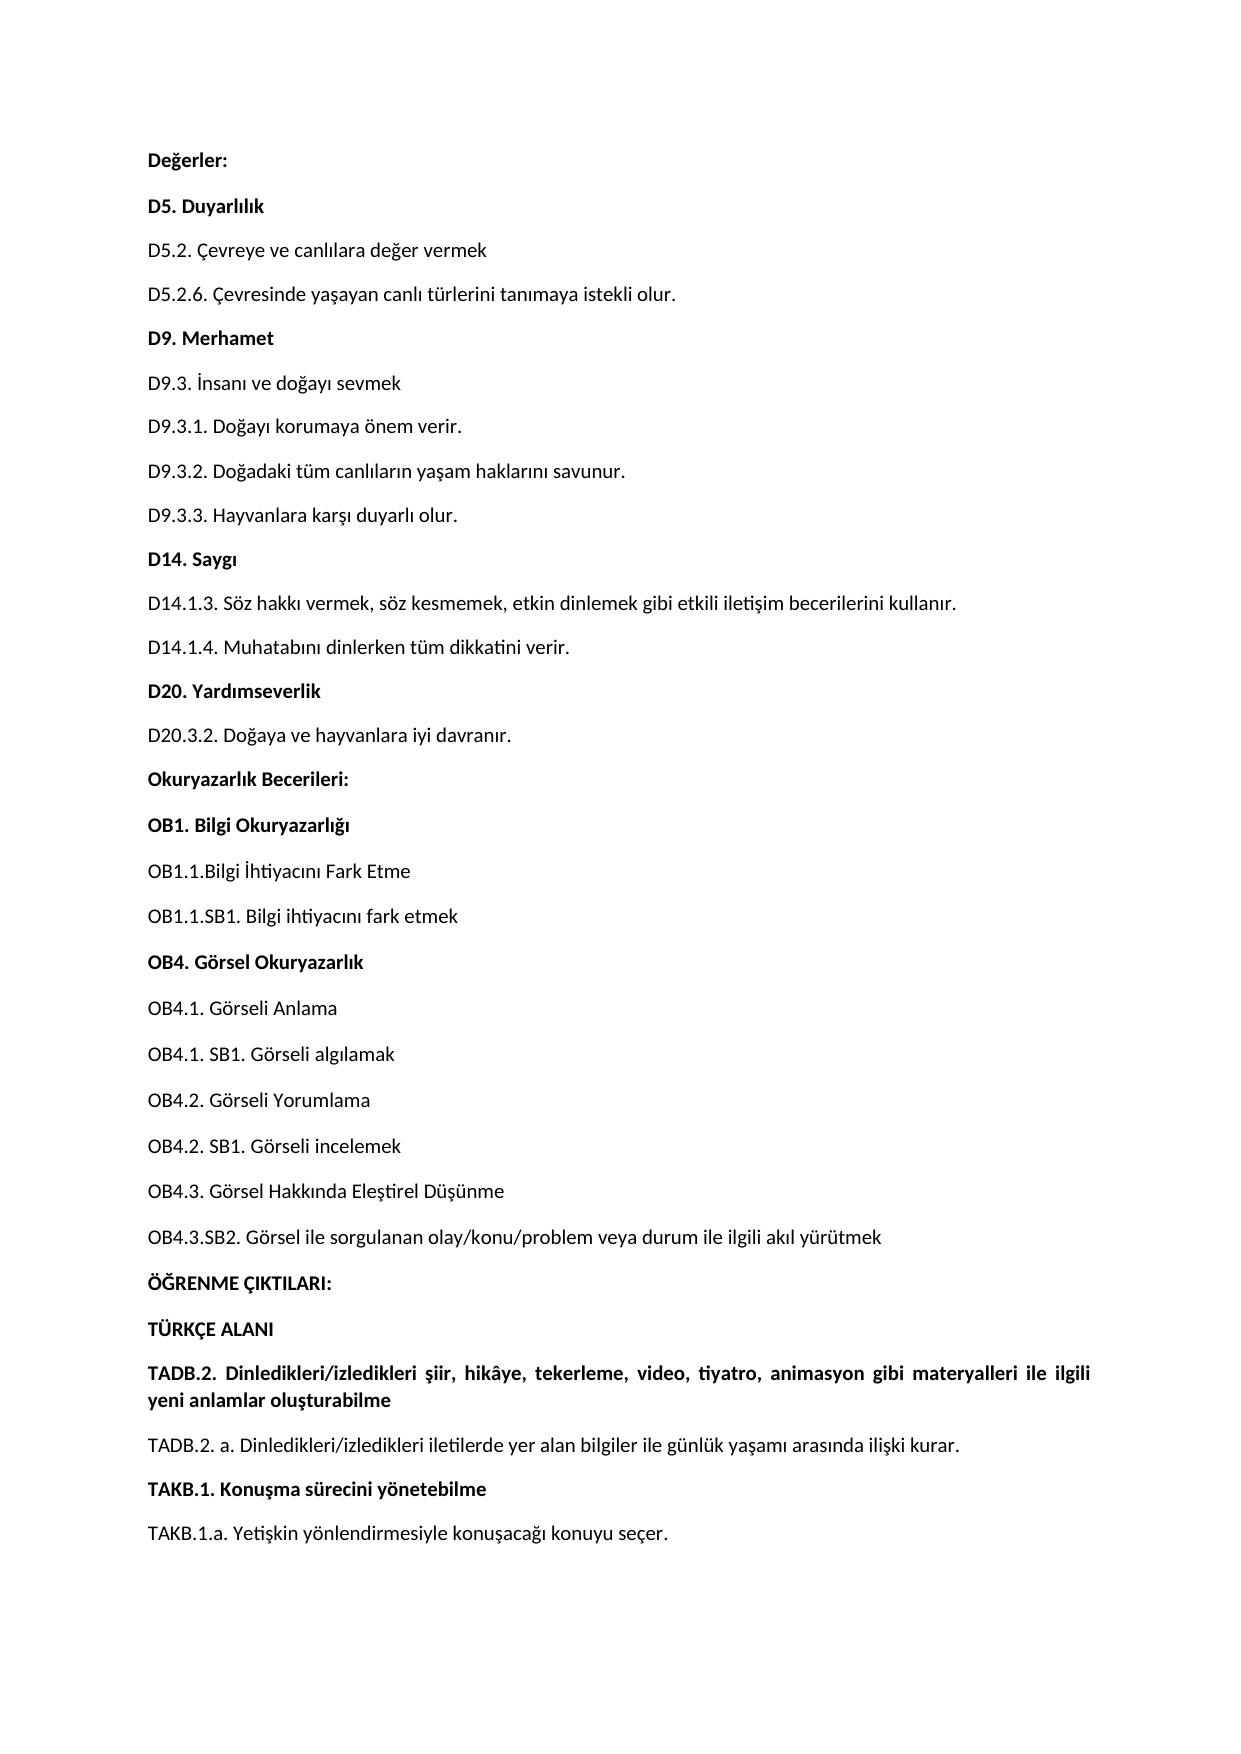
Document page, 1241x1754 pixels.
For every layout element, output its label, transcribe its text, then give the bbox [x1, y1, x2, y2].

text D9.3.1. Doğayı korumaya önem verir. [148, 414, 1093, 439]
text TADB.2. a. Dinledikleri/izledikleri iletilerde yer alan bilgiler ile günlük yaşamı arasında ilişki kurar. [148, 1432, 1093, 1457]
text OB4.3. Görsel Hakkında Eleştirel Düşünme [148, 1179, 1093, 1204]
text OB4.3.SB2. Görsel ile sorgulanan olay/konu/problem veya durum ile ilgili akıl yürütmek [148, 1224, 1093, 1250]
text OB4.2. SB1. Görseli incelemek [148, 1133, 1093, 1158]
text ÖĞRENME ÇIKTILARI: [148, 1270, 1093, 1296]
text TAKB.1. Konuşma sürecini yönetebilme [148, 1476, 1093, 1501]
text D14.1.4. Muhatabını dinlerken tüm dikkatini verir. [148, 634, 1093, 659]
text OB1. Bilgi Okuryazarlığı [148, 812, 1093, 837]
text D5.2.6. Çevresinde yaşayan canlı türlerini tanımaya istekli olur. [148, 282, 1093, 307]
text D9. Merhamet [148, 326, 1093, 351]
text D20.3.2. Doğaya ve hayvanlara iyi davranır. [148, 722, 1093, 748]
text D14.1.3. Söz hakkı vermek, söz kesmemek, etkin dinlemek gibi etkili iletişim becerilerini kullanır. [148, 590, 1093, 615]
text OB4.1. Görseli Anlama [148, 995, 1093, 1021]
text Okuryazarlık Becerileri: [148, 766, 1093, 792]
text OB1.1.Bilgi İhtiyacını Fark Etme [148, 858, 1093, 883]
text D9.3.3. Hayvanlara karşı duyarlı olur. [148, 502, 1093, 527]
text D9.3.2. Doğadaki tüm canlıların yaşam haklarını savunur. [148, 458, 1093, 483]
text TÜRKÇE ALANI [148, 1316, 1093, 1342]
text OB4.1. SB1. Görseli algılamak [148, 1041, 1093, 1067]
text D9.3. İnsanı ve doğayı sevmek [148, 370, 1093, 395]
text D20. Yardımseverlik [148, 678, 1093, 703]
text D5.2. Çevreye ve canlılara değer vermek [148, 237, 1093, 263]
text D14. Saygı [148, 546, 1093, 571]
text OB4.2. Görseli Yorumlama [148, 1087, 1093, 1112]
text TADB.2. Dinledikleri/izledikleri şiir, hikâye, tekerleme, video, tiyatro, animasyon gibi materyalleri ile ilgili yeni anlamlar oluşturabilme [148, 1360, 1093, 1413]
text Değerler: [148, 148, 1093, 173]
text D5. Duyarlılık [148, 193, 1093, 219]
text OB1.1.SB1. Bilgi ihtiyacını fark etmek [148, 904, 1093, 929]
text TAKB.1.a. Yetişkin yönlendirmesiyle konuşacağı konuyu seçer. [148, 1520, 1093, 1545]
text OB4. Görsel Okuryazarlık [148, 949, 1093, 975]
